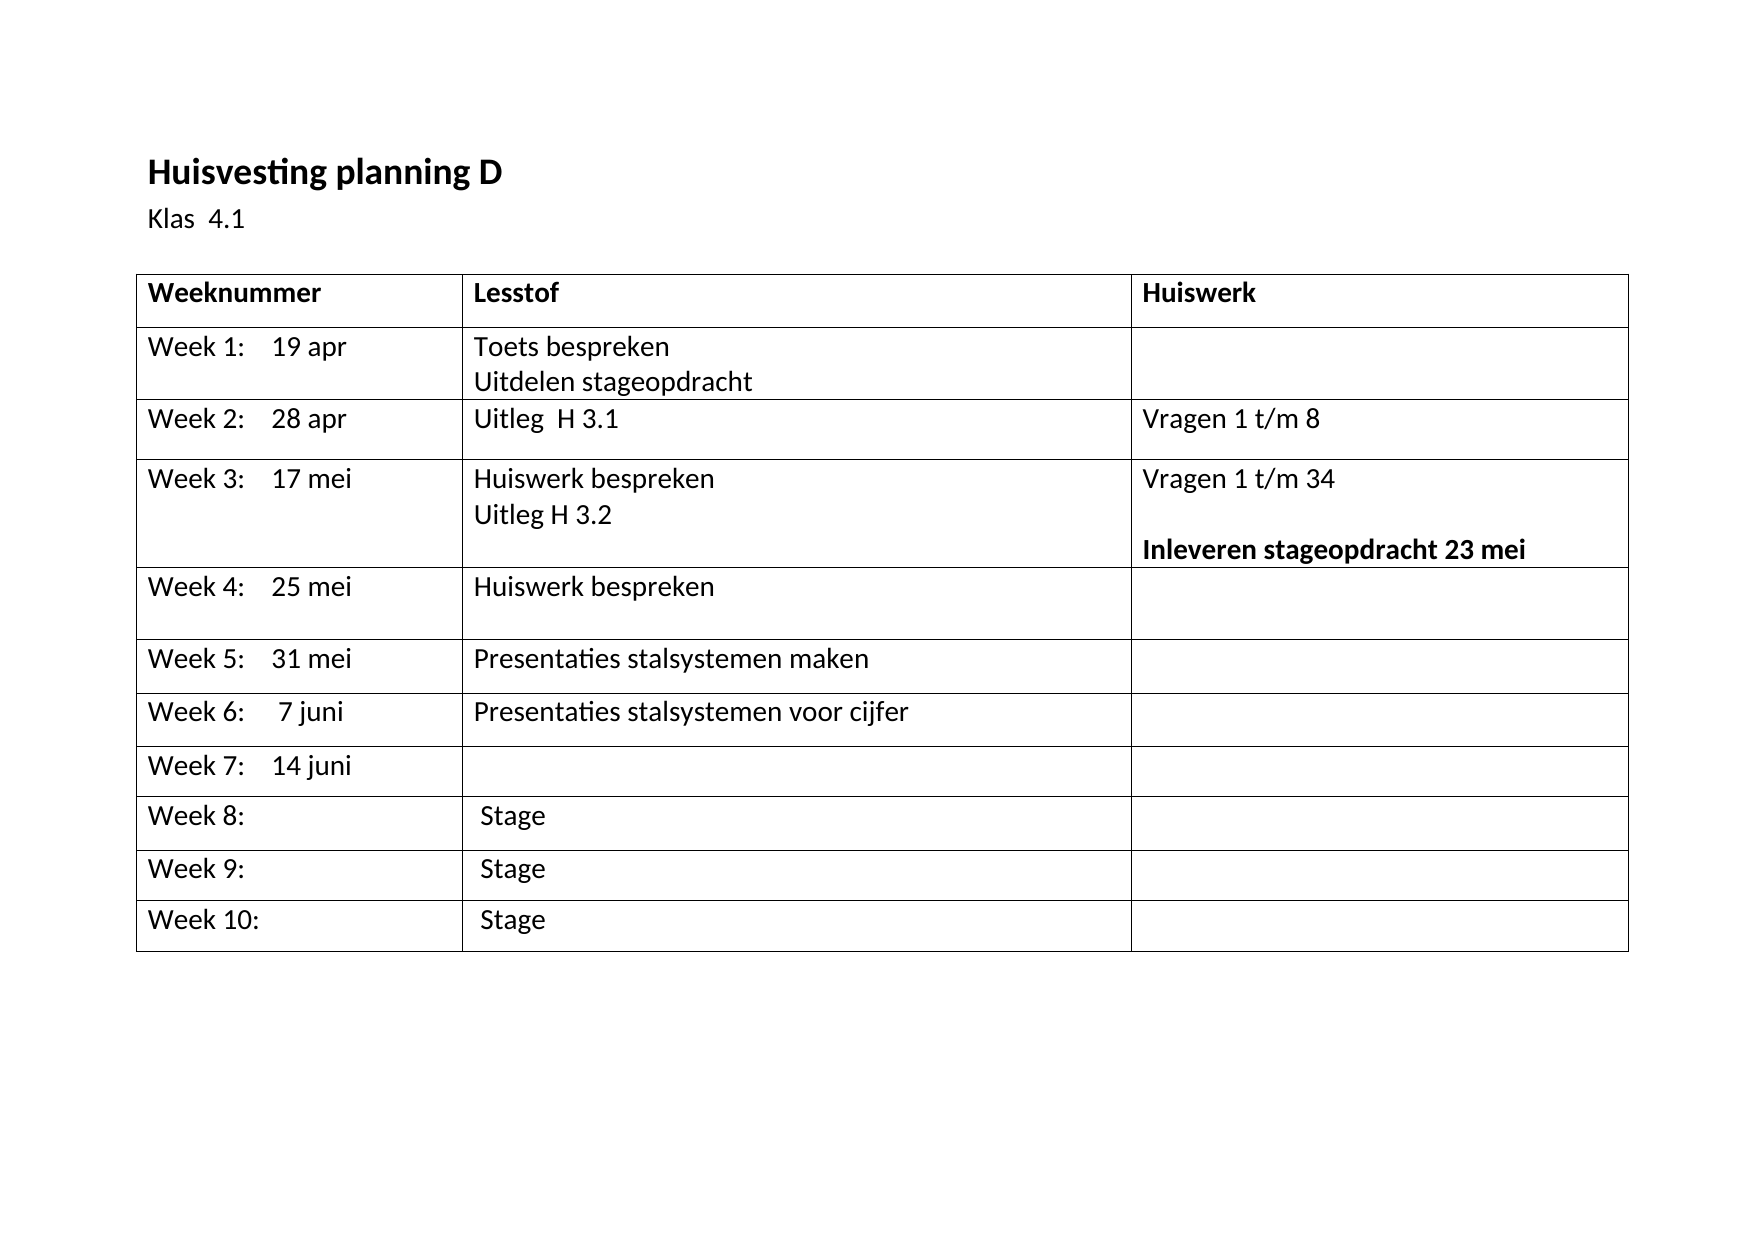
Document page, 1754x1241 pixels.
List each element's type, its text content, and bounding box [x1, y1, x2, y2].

table_cell [1132, 568, 1628, 639]
table_cell Vragen 1 t/m 8 [1132, 400, 1628, 459]
table_cell Uitleg H 3.1 [463, 400, 1131, 459]
table_cell Week 6: 7 juni [137, 694, 462, 746]
table_cell Week 5: 31 mei [137, 640, 462, 692]
table_header Weeknummer [137, 275, 462, 327]
table_cell Stage [463, 901, 1131, 951]
table_header Huiswerk [1132, 275, 1628, 327]
table_cell Huiswerk bespreken Uitleg H 3.2 [463, 460, 1131, 567]
table_cell Stage [463, 851, 1131, 900]
table_cell [1132, 797, 1628, 849]
text Klas 4.1 [148, 200, 1606, 236]
table_cell [1132, 747, 1628, 796]
table_cell Week 4: 25 mei [137, 568, 462, 639]
table_cell Week 7: 14 juni [137, 747, 462, 796]
table_cell Toets bespreken Uitdelen stageopdracht [463, 328, 1131, 399]
table_cell Huiswerk bespreken [463, 568, 1131, 639]
table_cell Week 2: 28 apr [137, 400, 462, 459]
table_cell [1132, 901, 1628, 951]
table_cell [463, 747, 1131, 796]
table_cell [1132, 851, 1628, 900]
table_cell Presentaties stalsystemen maken [463, 640, 1131, 692]
table_cell [1132, 328, 1628, 399]
table_cell [1132, 694, 1628, 746]
table_cell Week 9: [137, 851, 462, 900]
table_cell Vragen 1 t/m 34 Inleveren stageopdracht 23 mei [1132, 460, 1628, 567]
table_header Lesstof [463, 275, 1131, 327]
table_cell Week 3: 17 mei [137, 460, 462, 567]
table_cell Stage [463, 797, 1131, 849]
table_cell Week 10: [137, 901, 462, 951]
text Huisvesting planning D [148, 148, 1606, 193]
table_cell Week 1: 19 apr [137, 328, 462, 399]
table_cell [1132, 640, 1628, 692]
table_cell Week 8: [137, 797, 462, 849]
table_cell Presentaties stalsystemen voor cijfer [463, 694, 1131, 746]
